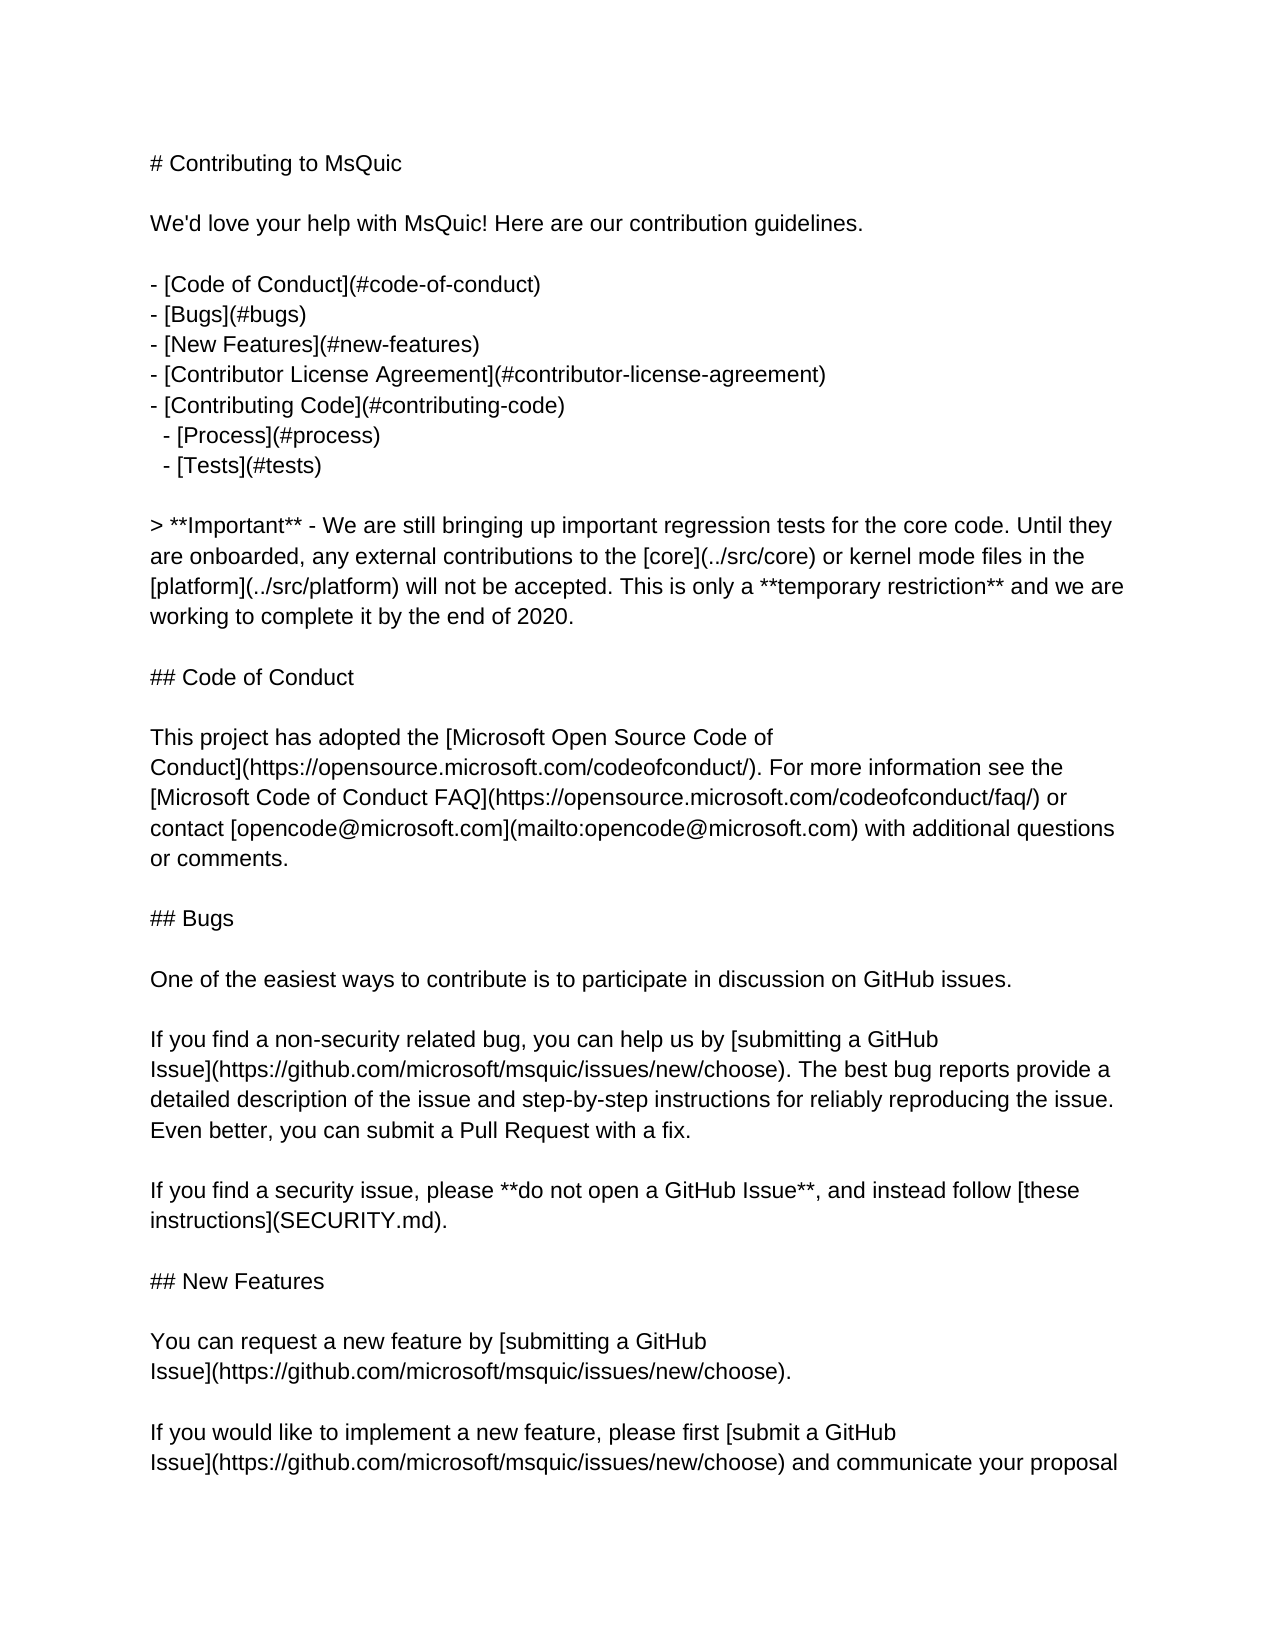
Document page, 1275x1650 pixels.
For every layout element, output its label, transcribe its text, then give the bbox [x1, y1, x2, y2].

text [150, 1419, 1125, 1475]
text ## Bugs [150, 905, 1125, 932]
text This project has adopted the [Microsoft Open Source Code of Conduct](https://opensource.microsoft.com/codeofconduct/). For more information see the [Microsoft Code of Conduct FAQ](https://opensource.microsoft.com/codeofconduct/faq/) or contact [opencode@microsoft.com](mailto:opencode@microsoft.com) with additional questions or comments. [150, 724, 1125, 871]
text ## Code of Conduct [150, 663, 1125, 690]
text - [Contributor License Agreement](#contributor-license-agreement) [150, 361, 1125, 388]
text ## New Features [150, 1268, 1125, 1294]
text One of the easiest ways to contribute is to participate in discussion on GitHub issues. [150, 966, 1125, 992]
text - [New Features](#new-features) [150, 331, 1125, 358]
text - [Contributing Code](#contributing-code) [150, 392, 1125, 418]
text - [Tests](#tests) [150, 452, 1125, 478]
text - [Code of Conduct](#code-of-conduct) [150, 271, 1125, 297]
text You can request a new feature by [submitting a GitHub Issue](https://github.com/microsoft/msquic/issues/new/choose). [150, 1328, 1125, 1385]
text > **Important** - We are still bringing up important regression tests for the core code. Until they are onboarded, any external contributions to the [core](../src/core) or kernel mode files in the [platform](../src/platform) will not be accepted. This is only a **temporary restriction** and we are working to complete it by the end of 2020. [150, 512, 1125, 629]
text If you find a non-security related bug, you can help us by [submitting a GitHub Issue](https://github.com/microsoft/msquic/issues/new/choose). The best bug reports provide a detailed description of the issue and step-by-step instructions for reliably reproducing the issue. Even better, you can submit a Pull Request with a fix. [150, 1026, 1125, 1143]
text - [Bugs](#bugs) [150, 301, 1125, 327]
text # Contributing to MsQuic [150, 150, 1125, 176]
text We'd love your help with MsQuic! Here are our contribution guidelines. [150, 210, 1125, 237]
text If you find a security issue, please **do not open a GitHub Issue**, and instead follow [these instructions](SECURITY.md). [150, 1177, 1125, 1234]
text - [Process](#process) [150, 422, 1125, 448]
